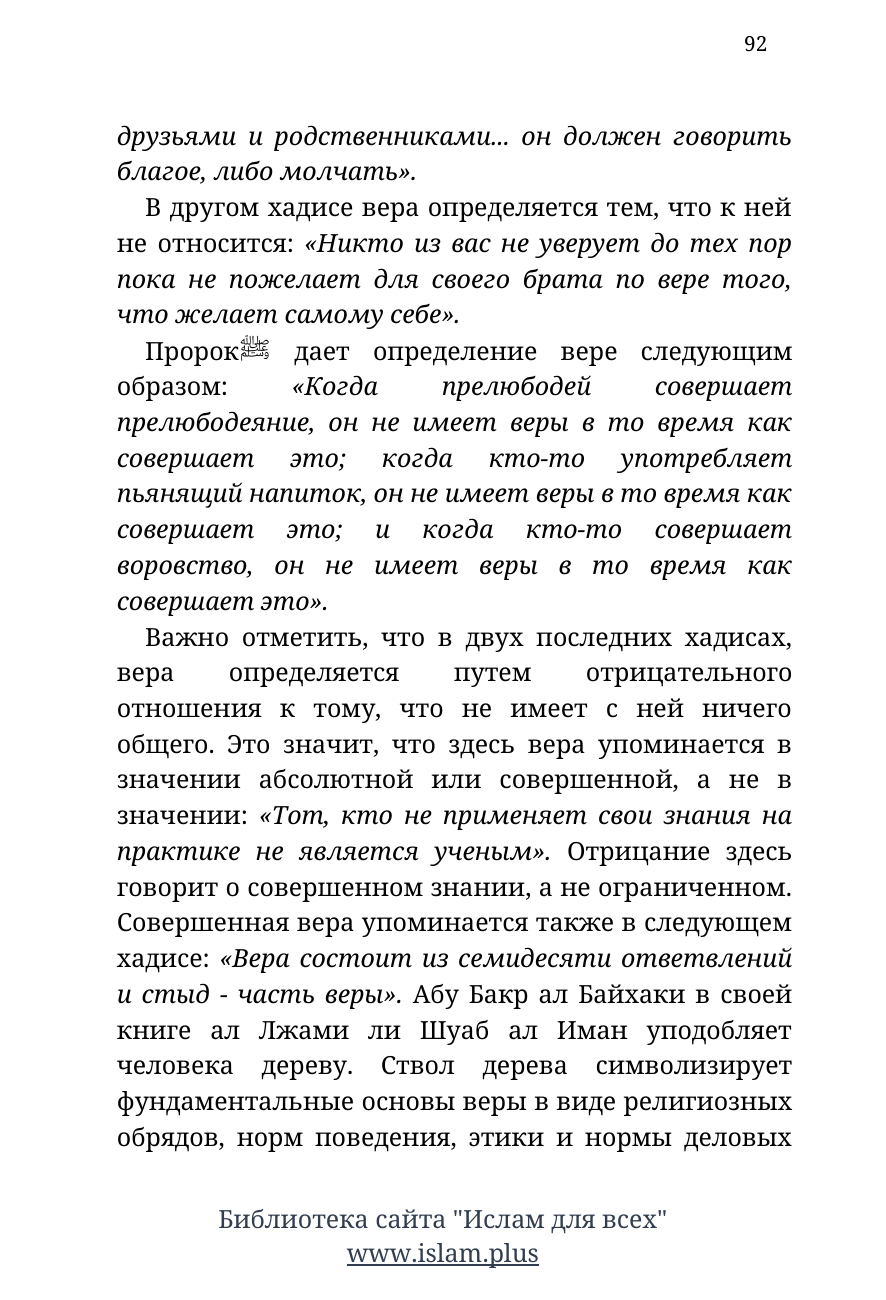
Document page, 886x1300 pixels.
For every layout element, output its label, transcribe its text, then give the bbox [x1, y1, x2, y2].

text Пророкﷺ дает определение вере следующим образом: «Когда прелюбодей совершает прелюбодеяние, он не имеет веры в то время как совершает это; когда кто-то употребляет пьянящий напиток, он не имеет веры в то время как совершает это; и когда кто-то совершает воровство, он не имеет веры в то время как совершает это». [117, 333, 793, 617]
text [117, 118, 793, 188]
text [117, 619, 793, 1153]
text В другом хадисе вера определяется тем, что к ней не относится: «Никто из вас не уверует до тех пор пока не пожелает для своего брата по вере того, что желает самому себе». [117, 190, 793, 331]
